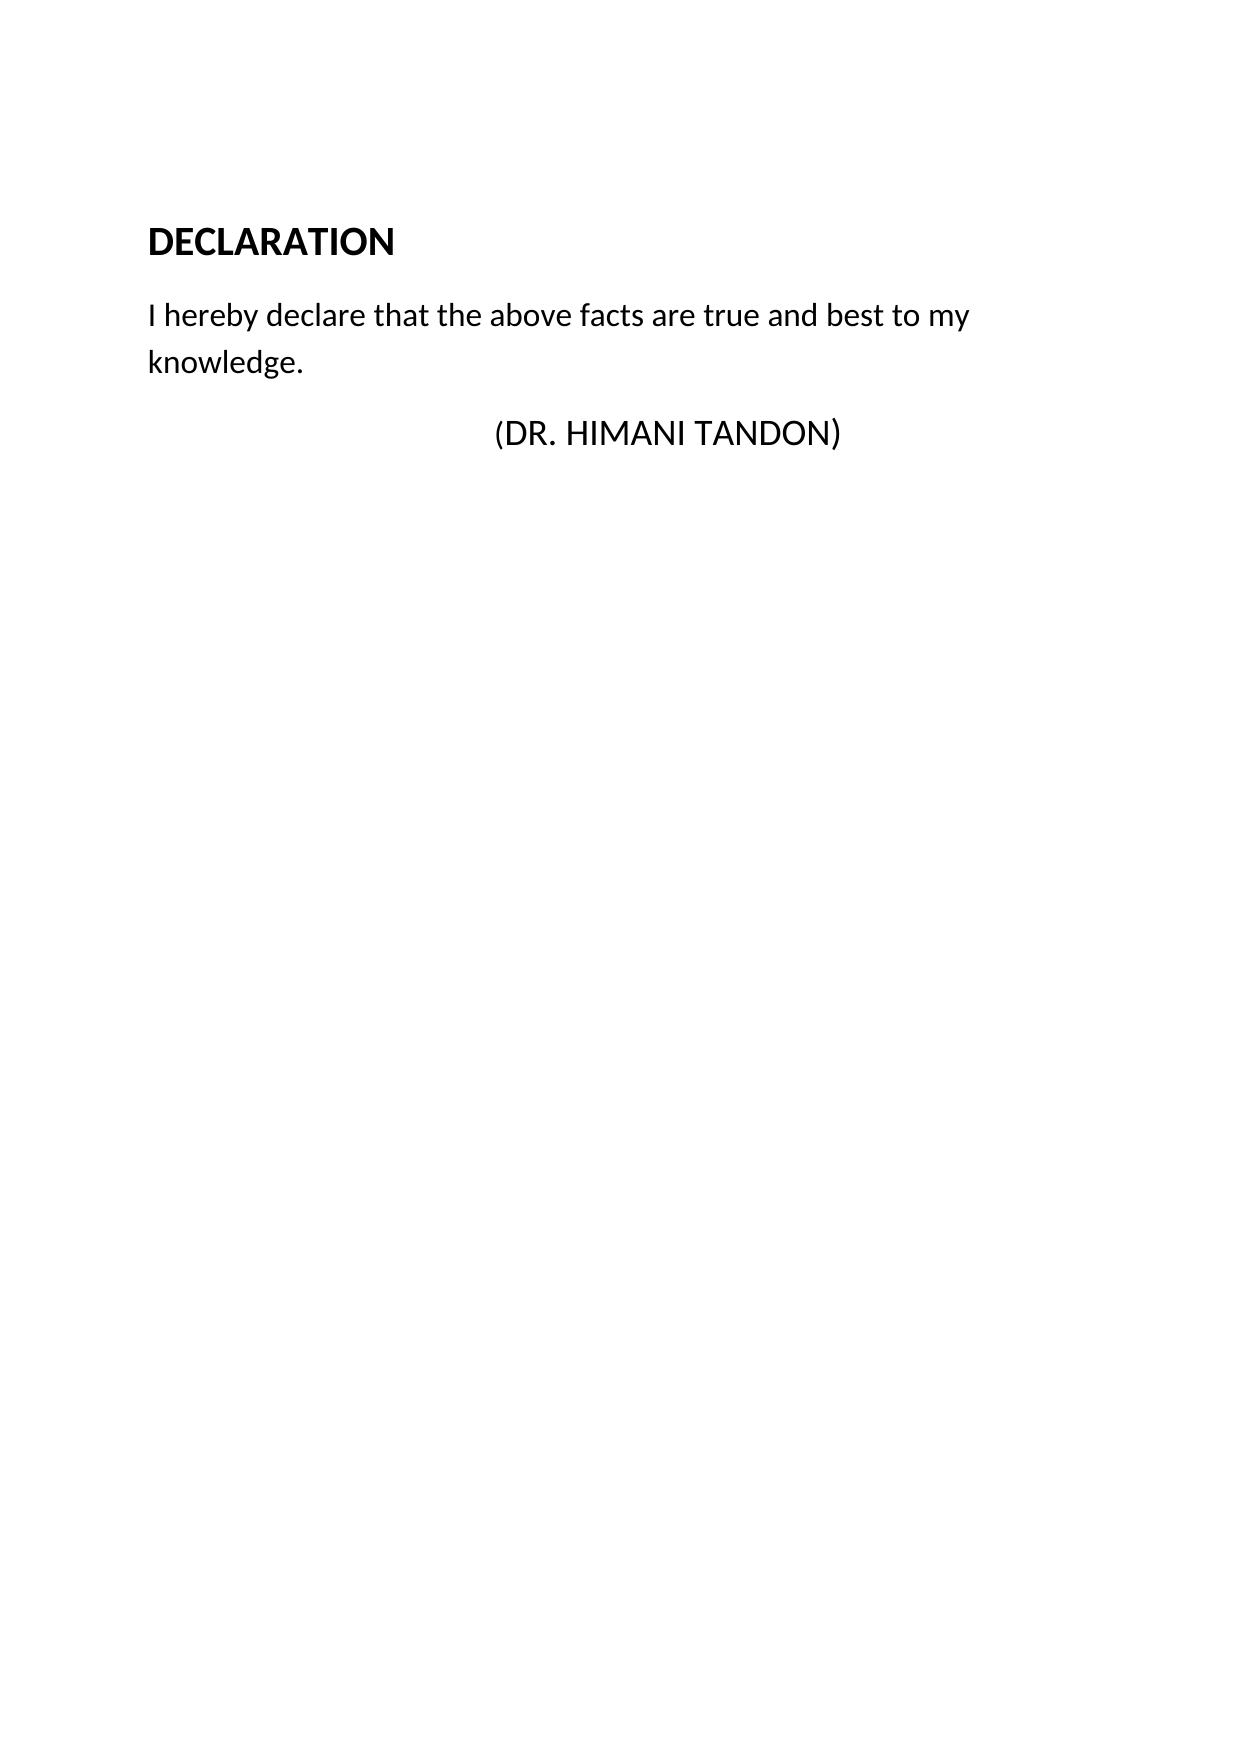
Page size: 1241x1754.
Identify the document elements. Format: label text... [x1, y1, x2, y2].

text (DR. HIMANI TANDON) [148, 409, 1093, 455]
text I hereby declare that the above facts are true and best to my knowledge. [148, 294, 1093, 382]
text DECLARATION [148, 215, 1093, 266]
